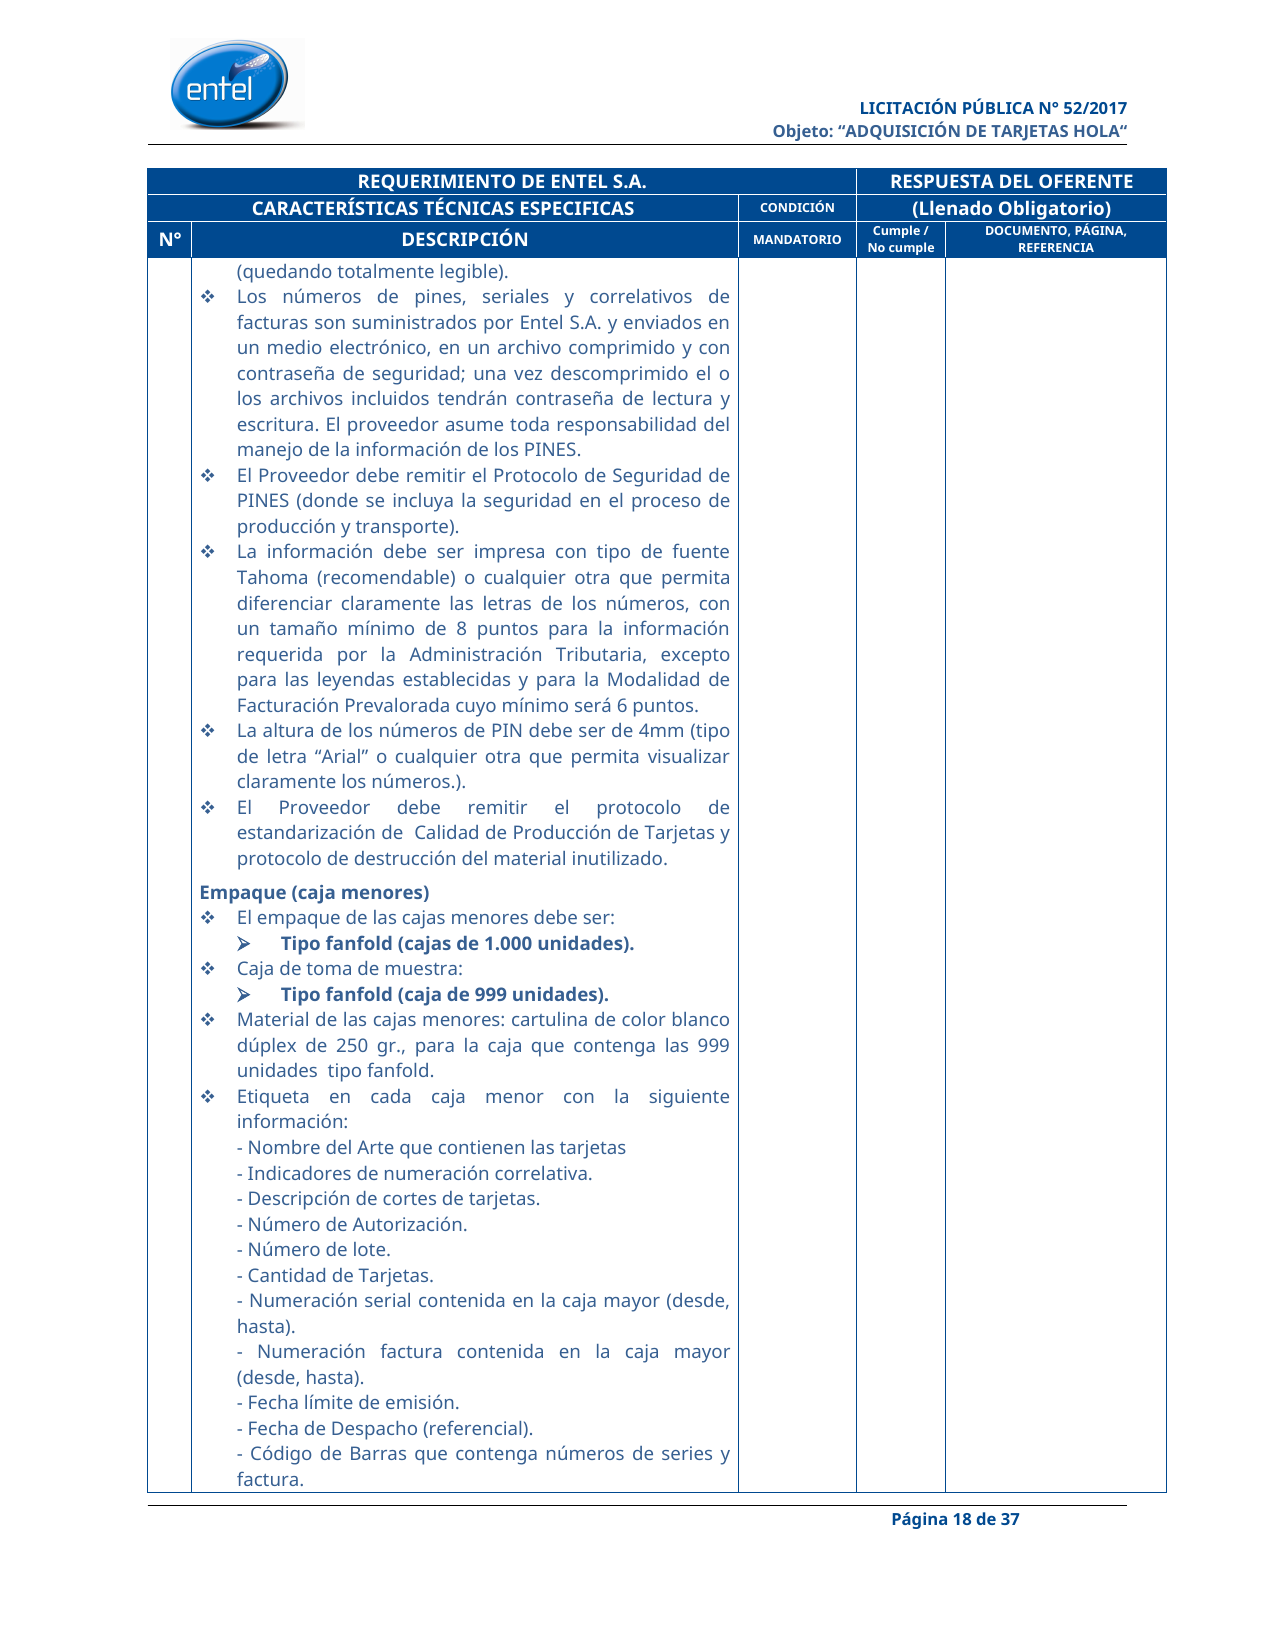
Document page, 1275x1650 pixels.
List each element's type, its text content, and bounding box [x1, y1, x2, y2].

table_cell CARACTERÍSTICAS TÉCNICAS ESPECIFICAS [148, 195, 738, 221]
table_header RESPUESTA DEL OFERENTE [857, 169, 1166, 194]
table_header REQUERIMIENTO DE ENTEL S.A. [148, 169, 856, 194]
table_cell [946, 258, 1166, 1492]
table_cell Cumple / No cumple [857, 222, 945, 257]
table_cell DESCRIPCIÓN [192, 222, 738, 257]
table_cell CONDICIÓN [739, 195, 856, 221]
table_cell 1 [148, 258, 191, 1492]
table_cell N° [148, 222, 191, 257]
table_cell [739, 258, 856, 1492]
table_cell MANDATORIO [739, 222, 856, 257]
picture [170, 38, 305, 130]
table_cell (Llenado Obligatorio) [857, 195, 1166, 221]
table_cell DOCUMENTO, PÁGINA, REFERENCIA [946, 222, 1166, 257]
table_cell [857, 258, 945, 1492]
